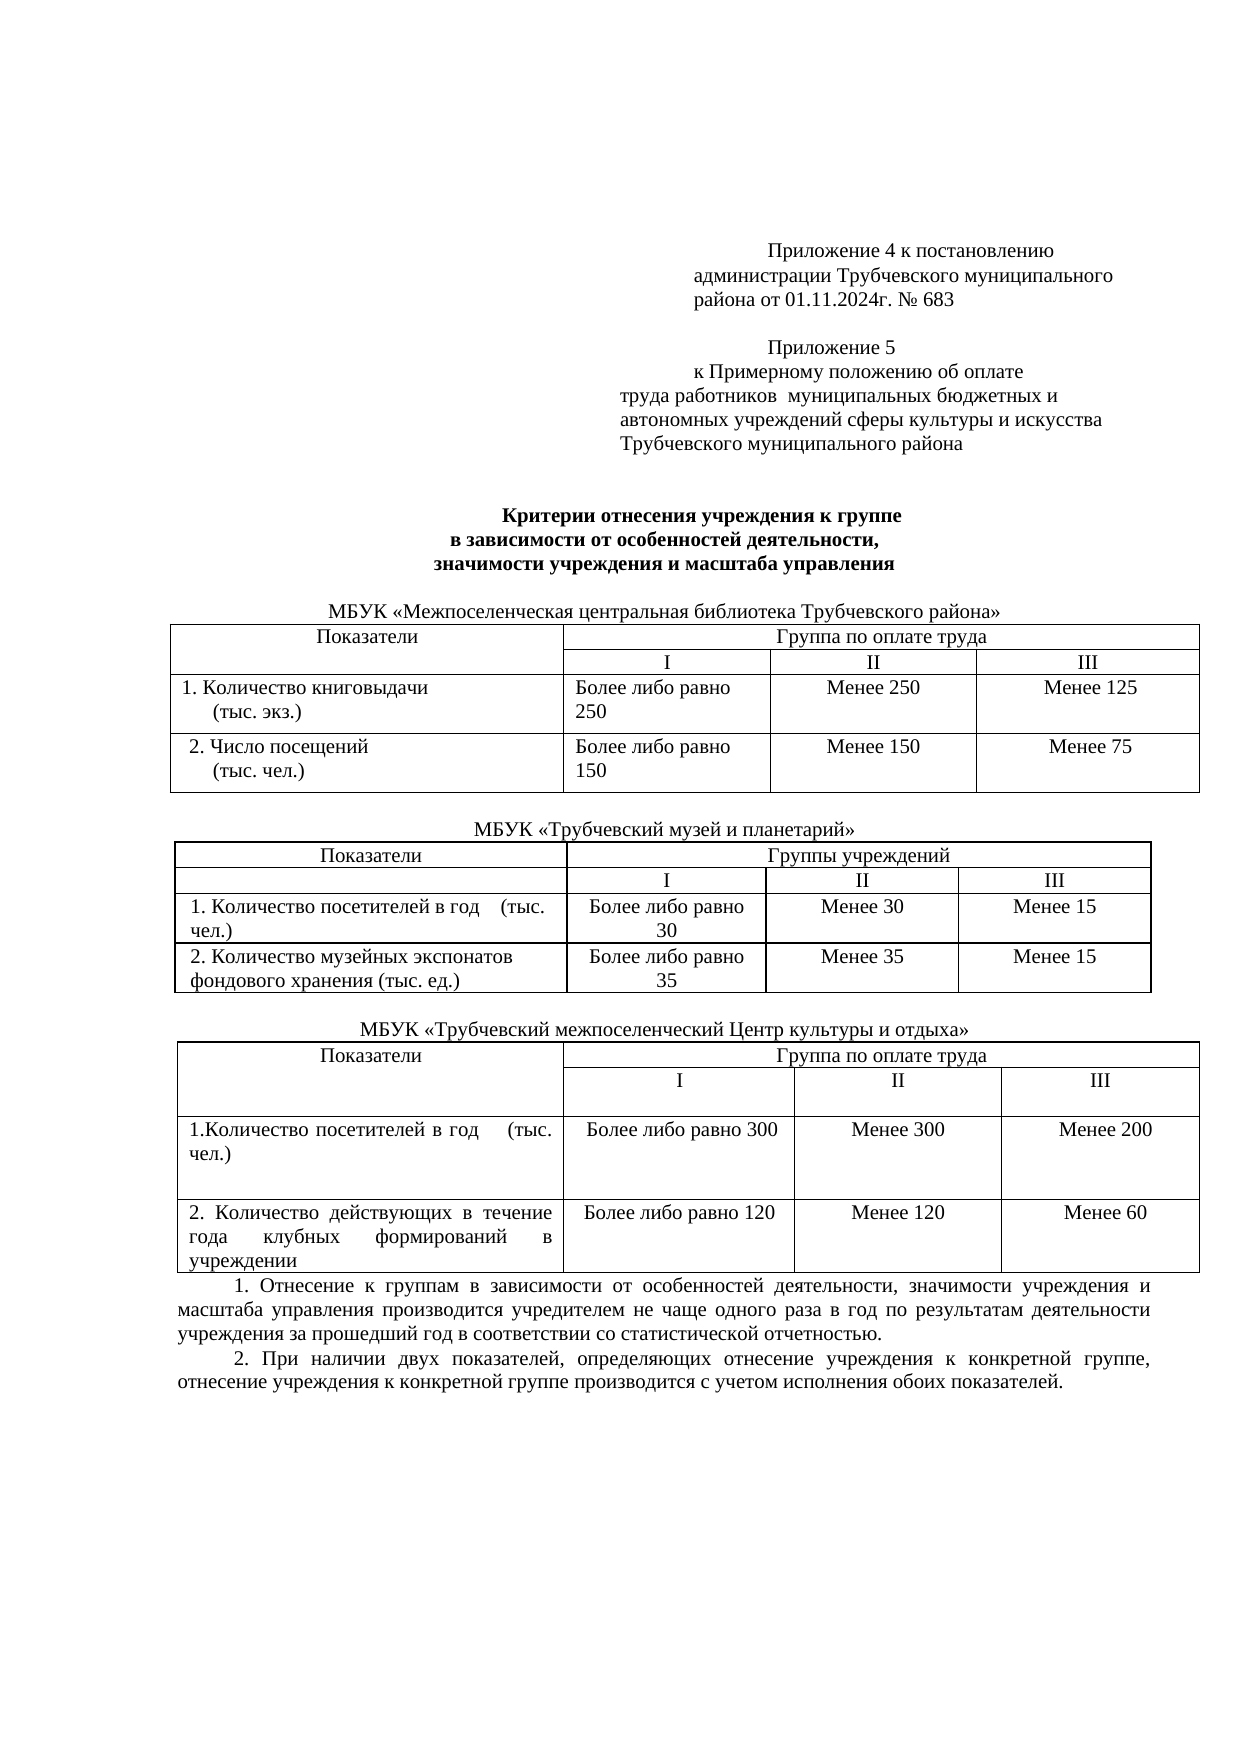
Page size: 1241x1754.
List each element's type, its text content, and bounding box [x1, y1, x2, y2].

table_cell Более либо равно 150 [564, 734, 770, 792]
table_cell Более либо равно 35 [568, 944, 765, 992]
table_cell Менее 200 [1002, 1117, 1199, 1199]
table_cell Менее 15 [959, 944, 1150, 992]
table_cell II [771, 650, 976, 674]
table_cell 1. Количество посетителей в год (тыс. чел.) [176, 894, 566, 942]
table_header Показатели [178, 1043, 563, 1116]
table_cell Менее 120 [795, 1200, 1001, 1272]
text 2. При наличии двух показателей, определяющих отнесение учреждения к конкретной группе, отнесение учреждения к конкретной группе производится с учетом исполнения обоих показателей. [177, 1345, 1152, 1393]
table_cell II [767, 868, 958, 892]
table_cell 2. Количество музейных экспонатов фондового хранения (тыс. ед.) [176, 944, 566, 992]
table_cell I [564, 1068, 794, 1116]
text 1. Отнесение к группам в зависимости от особенностей деятельности, значимости учреждения и масштаба управления производится учредителем не чаще одного раза в год по результатам деятельности учреждения за прошедший год в соответствии со статистической отчетностью. [177, 1273, 1152, 1345]
text МБУК «Межпоселенческая центральная библиотека Трубчевского района» [177, 599, 1152, 623]
table_cell I [564, 650, 770, 674]
title в зависимости от особенностей деятельности, [177, 527, 1152, 551]
table_cell Менее 150 [771, 734, 976, 792]
table_cell [176, 868, 566, 892]
table_cell Более либо равно 30 [568, 894, 765, 942]
table_cell III [1002, 1068, 1199, 1116]
table_cell Менее 60 [1002, 1200, 1199, 1272]
table_cell Менее 30 [767, 894, 958, 942]
table_cell Более либо равно 250 [564, 675, 770, 733]
table_cell 2. Количество действующих в течение года клубных формирований в учреждении [178, 1200, 563, 1272]
text к Примерному положению об оплате [693, 359, 1152, 383]
table_cell Менее 15 [959, 894, 1150, 942]
table_cell Менее 125 [977, 675, 1199, 733]
title значимости учреждения и масштаба управления [177, 551, 1152, 575]
text МБУК «Трубчевский межпоселенческий Центр культуры и отдыха» [177, 1017, 1152, 1041]
table_cell Менее 300 [795, 1117, 1001, 1199]
text МБУК «Трубчевский музей и планетарий» [177, 817, 1152, 841]
table_cell Более либо равно 120 [564, 1200, 794, 1272]
table_cell Более либо равно 300 [564, 1117, 794, 1199]
table_header Группа по оплате труда [564, 1043, 1199, 1067]
table_cell III [959, 868, 1150, 892]
table_cell III [977, 650, 1199, 674]
table_header Показатели [171, 625, 563, 674]
text Приложение 5 [693, 335, 1152, 359]
table_cell I [568, 868, 765, 892]
table_cell Менее 35 [767, 944, 958, 992]
table_header Группа по оплате труда [564, 625, 1199, 648]
table_cell Менее 75 [977, 734, 1199, 792]
table_cell 2. Число посещений (тыс. чел.) [171, 734, 563, 792]
table_cell 1. Количество книговыдачи (тыс. экз.) [171, 675, 563, 733]
text Критерии отнесения учреждения к группе [177, 503, 1152, 527]
table_cell II [795, 1068, 1001, 1116]
table_header Показатели [176, 843, 566, 867]
table_cell Менее 250 [771, 675, 976, 733]
table_cell 1.Количество посетителей в год (тыс. чел.) [178, 1117, 563, 1199]
text труда работников муниципальных бюджетных и автономных учреждений сферы культуры и искусства Трубчевского муниципального района [620, 383, 1152, 455]
table_header Группы учреждений [568, 843, 1150, 867]
text Приложение 4 к постановлению администрации Трубчевского муниципального района от 01.11.2024г. № 683 [693, 238, 1152, 311]
